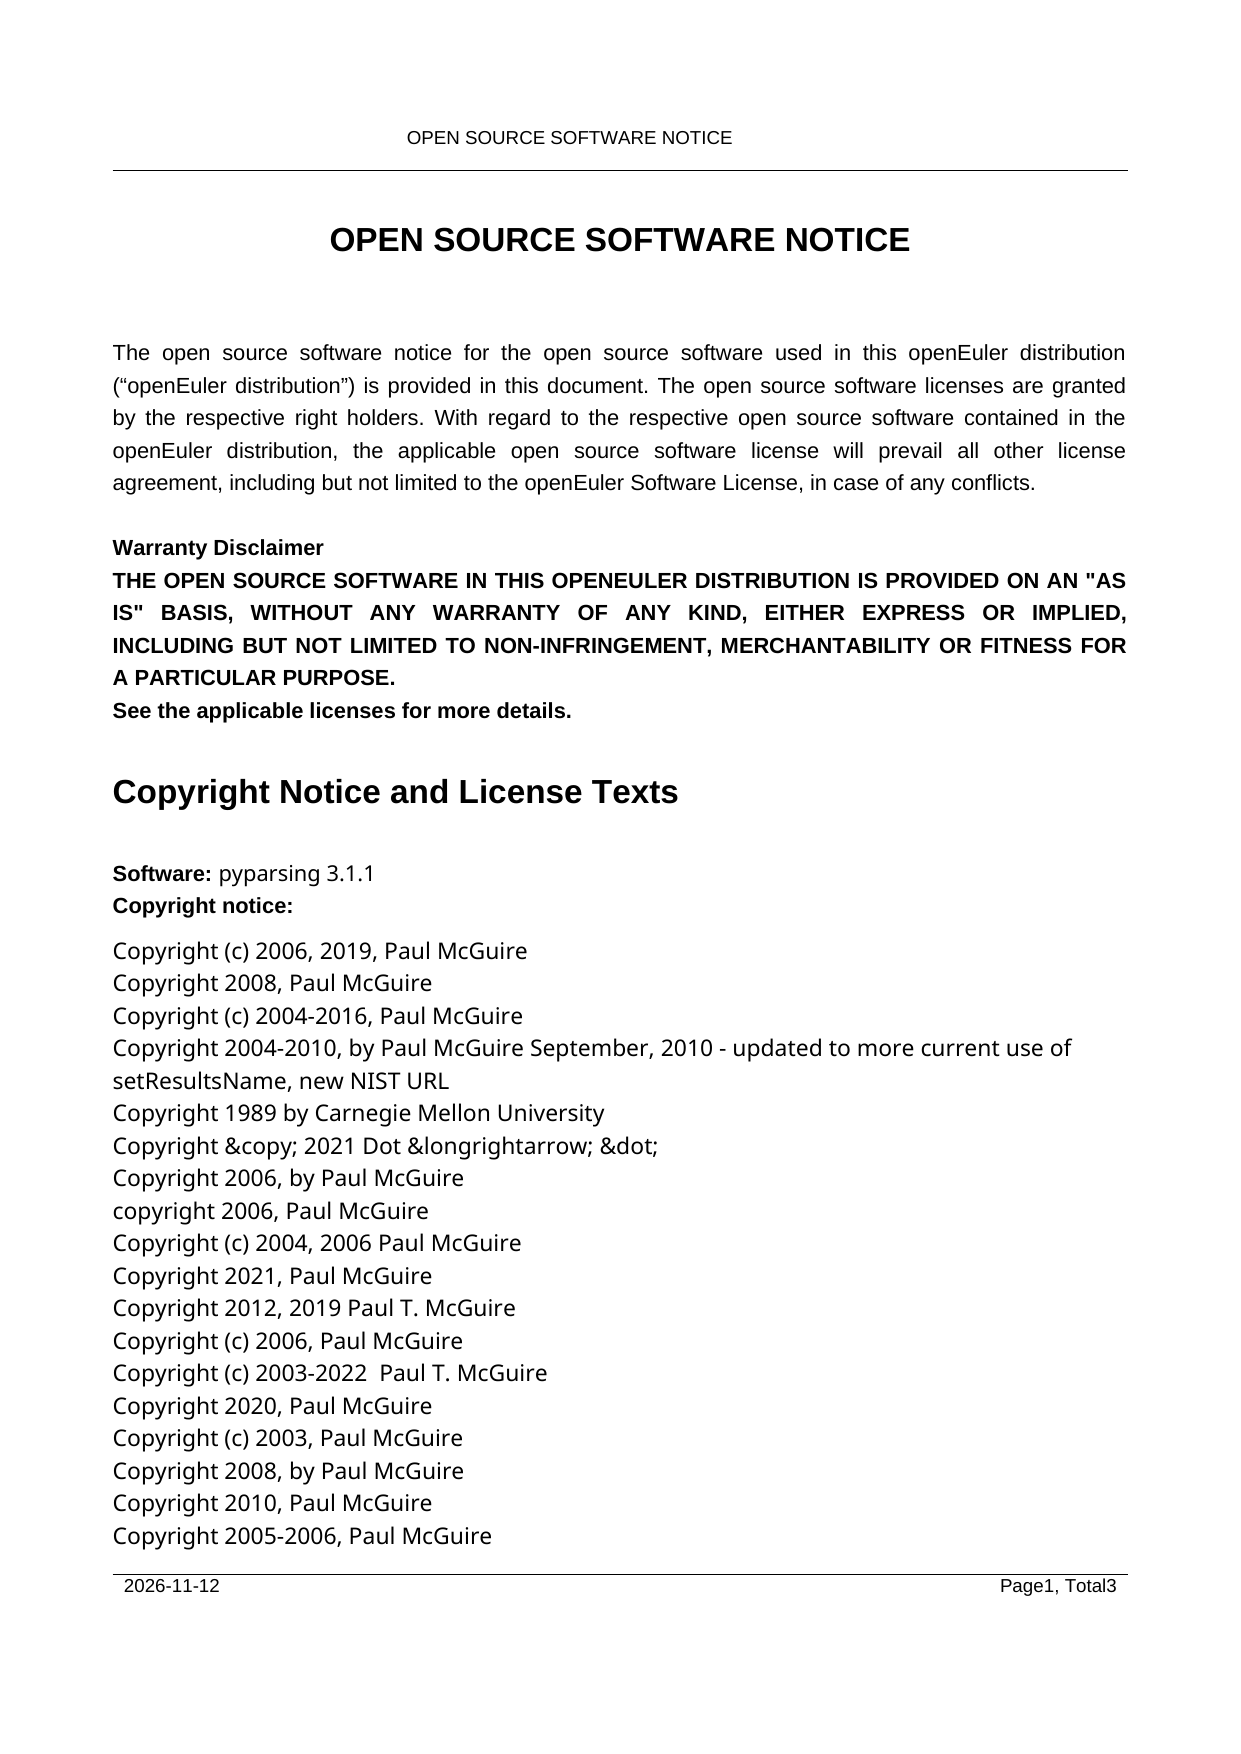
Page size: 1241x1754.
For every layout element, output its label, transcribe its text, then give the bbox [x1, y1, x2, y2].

text Warranty Disclaimer [112, 531, 1128, 564]
text Copyright Notice and License Texts [112, 759, 1128, 824]
text THE OPEN SOURCE SOFTWARE IN THIS OPENEULER DISTRIBUTION IS PROVIDED ON AN "AS IS" BASIS, WITHOUT ANY WARRANTY OF ANY KIND, EITHER EXPRESS OR IMPLIED, INCLUDING BUT NOT LIMITED TO NON-INFRINGEMENT, MERCHANTABILITY OR FITNESS FOR A PARTICULAR PURPOSE. See the applicable licenses for more details. [112, 564, 1128, 726]
title Software: pyparsing 3.1.1 [112, 856, 1128, 889]
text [112, 934, 1128, 1551]
text Copyright notice: [112, 889, 1128, 921]
text The open source software notice for the open source software used in this openEuler distribution (“openEuler distribution”) is provided in this document. The open source software licenses are granted by the respective right holders. With regard to the respective open source software contained in the openEuler distribution, the applicable open source software license will prevail all other license agreement, including but not limited to the openEuler Software License, in case of any conflicts. [112, 336, 1128, 499]
text OPEN SOURCE SOFTWARE NOTICE [112, 206, 1128, 271]
